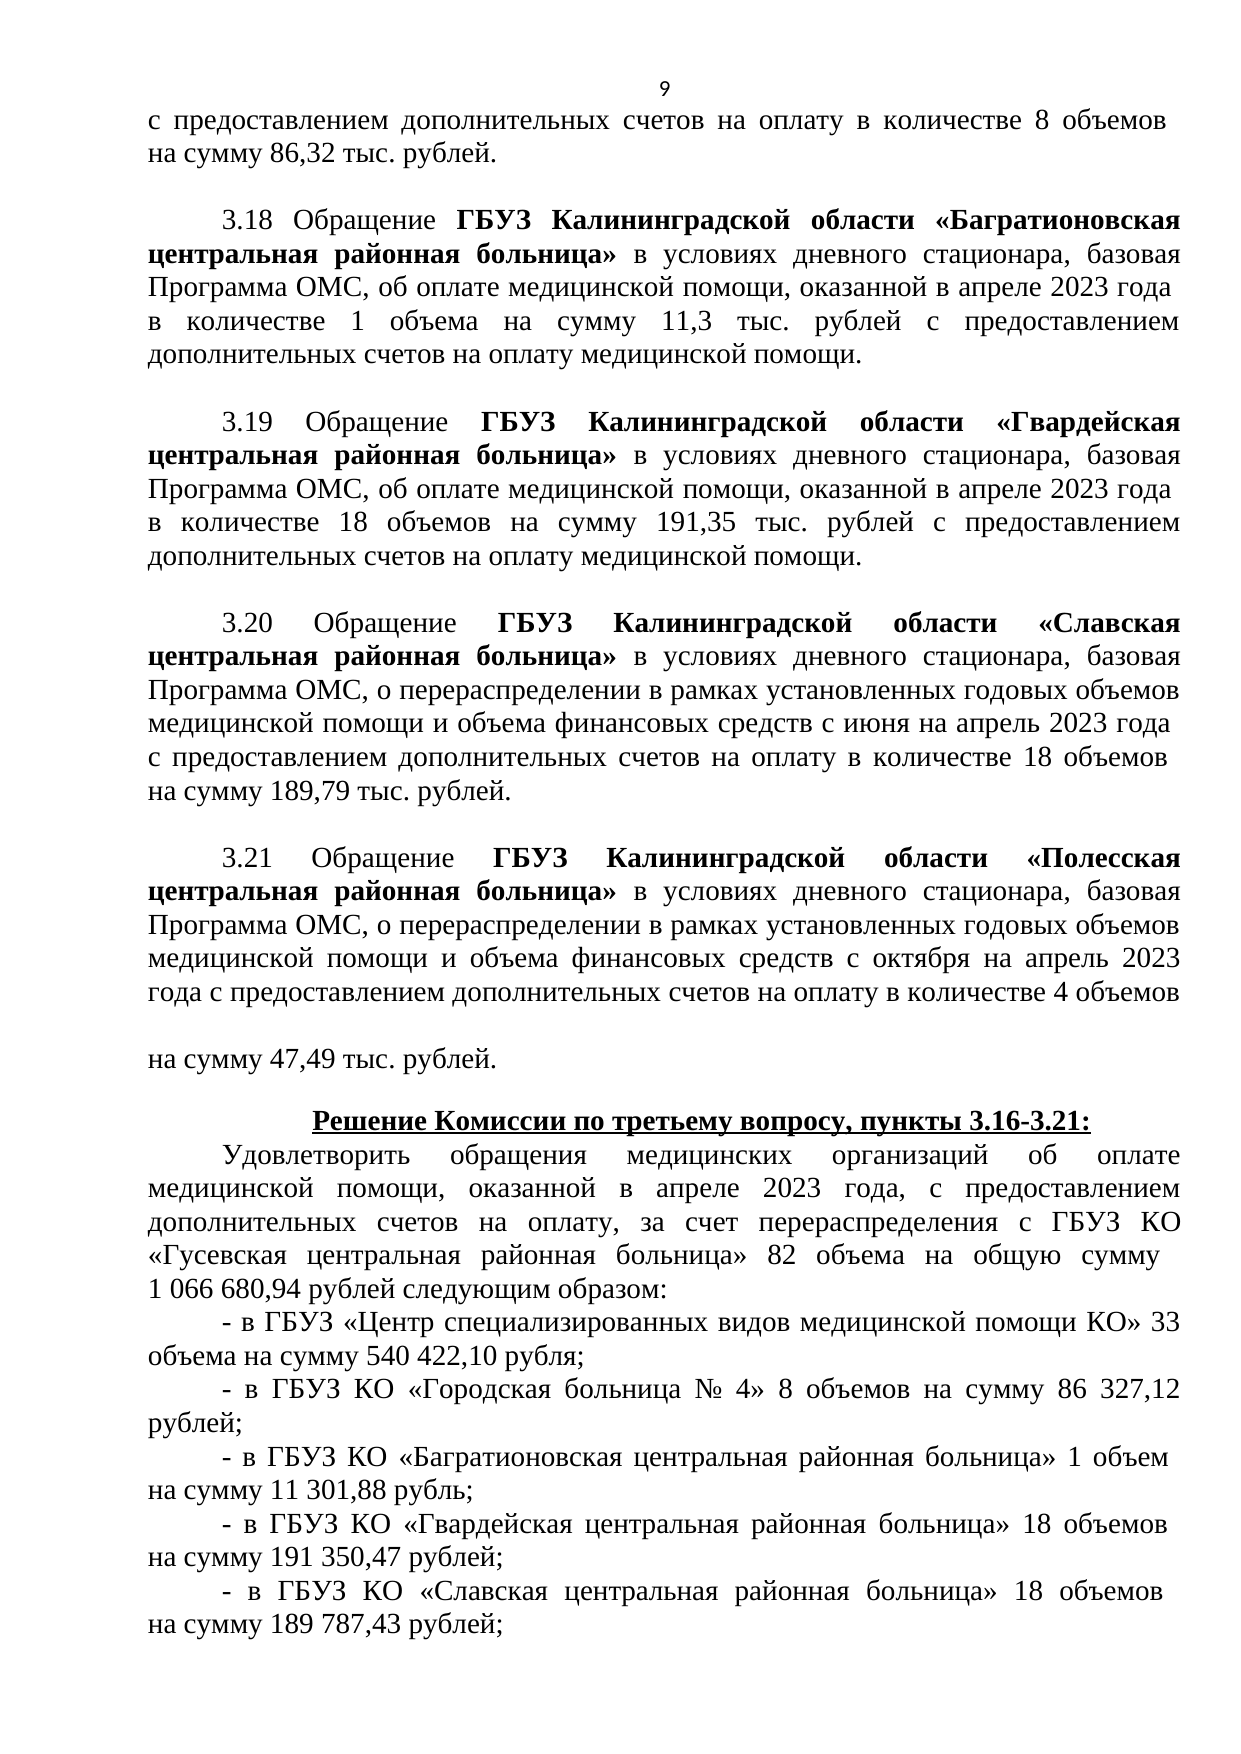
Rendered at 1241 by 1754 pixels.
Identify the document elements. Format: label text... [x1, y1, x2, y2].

text - в ГБУЗ КО «Славская центральная районная больница» 18 объемов на сумму 189 787,43 рублей; [148, 1573, 1181, 1640]
text 3.19 Обращение ГБУЗ Калининградской области «Гвардейская центральная районная больница» в условиях дневного стационара, базовая Программа ОМС, об оплате медицинской помощи, оказанной в апреле 2023 года в количестве 18 объемов на сумму 191,35 тыс. рублей с предоставлением дополнительных счетов на оплату медицинской помощи. [148, 404, 1181, 571]
text - в ГБУЗ КО «Гвардейская центральная районная больница» 18 объемов на сумму 191 350,47 рублей; [148, 1506, 1181, 1573]
text - в ГБУЗ КО «Багратионовская центральная районная больница» 1 объем на сумму 11 301,88 рубль; [148, 1439, 1181, 1506]
text 3.21 Обращение ГБУЗ Калининградской области «Полесская центральная районная больница» в условиях дневного стационара, базовая Программа ОМС, о перераспределении в рамках установленных годовых объемов медицинской помощи и объема финансовых средств с октября на апрель 2023 года с предоставлением дополнительных счетов на оплату в количестве 4 объемов на сумму 47,49 тыс. рублей. [148, 840, 1181, 1074]
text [148, 102, 1181, 169]
text - в ГБУЗ «Центр специализированных видов медицинской помощи КО» 33 объема на сумму 540 422,10 рубля; [148, 1304, 1181, 1372]
text - в ГБУЗ КО «Городская больница № 4» 8 объемов на сумму 86 327,12 рублей; [148, 1372, 1181, 1439]
text 3.20 Обращение ГБУЗ Калининградской области «Славская центральная районная больница» в условиях дневного стационара, базовая Программа ОМС, о перераспределении в рамках установленных годовых объемов медицинской помощи и объема финансовых средств с июня на апрель 2023 года с предоставлением дополнительных счетов на оплату в количестве 18 объемов на сумму 189,79 тыс. рублей. [148, 605, 1181, 806]
text Решение Комиссии по третьему вопросу, пункты 3.16-3.21: [148, 1103, 1181, 1137]
text Удовлетворить обращения медицинских организаций об оплате медицинской помощи, оказанной в апреле 2023 года, с предоставлением дополнительных счетов на оплату, за счет перераспределения с ГБУЗ КО «Гусевская центральная районная больница» 82 объема на общую сумму 1 066 680,94 рублей следующим образом: [148, 1137, 1181, 1304]
text 3.18 Обращение ГБУЗ Калининградской области «Багратионовская центральная районная больница» в условиях дневного стационара, базовая Программа ОМС, об оплате медицинской помощи, оказанной в апреле 2023 года в количестве 1 объема на сумму 11,3 тыс. рублей с предоставлением дополнительных счетов на оплату медицинской помощи. [148, 202, 1181, 370]
